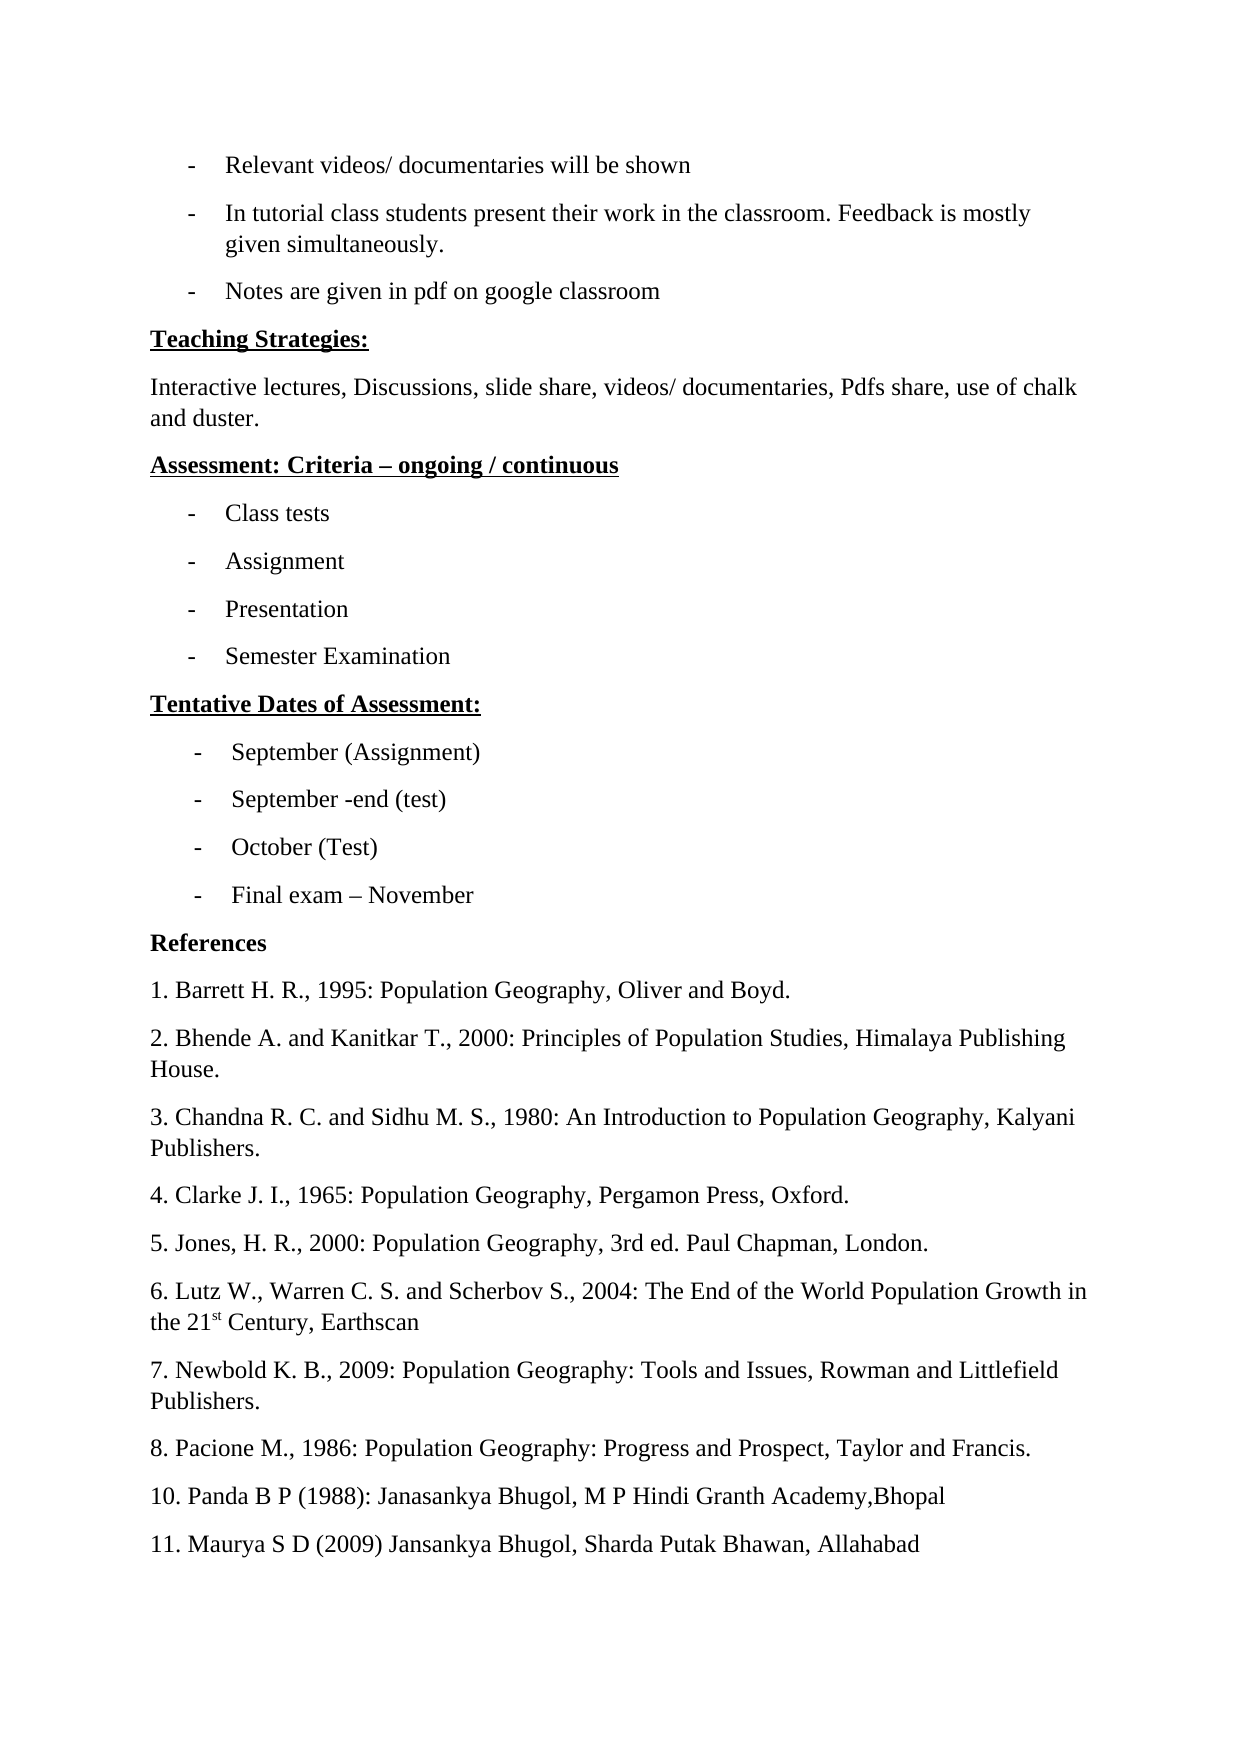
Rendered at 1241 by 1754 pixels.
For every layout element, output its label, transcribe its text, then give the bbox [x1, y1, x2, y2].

text 1. Barrett H. R., 1995: Population Geography, Oliver and Boyd. [150, 975, 1090, 1004]
list Final exam – November [194, 880, 1090, 909]
text 6. Lutz W., Warren C. S. and Scherbov S., 2004: The End of the World Population Growth in the 21st Century, Earthscan [150, 1276, 1090, 1336]
list October (Test) [194, 832, 1090, 861]
text 2. Bhende A. and Kanitkar T., 2000: Principles of Population Studies, Himalaya Publishing House. [150, 1023, 1090, 1083]
text 7. Newbold K. B., 2009: Population Geography: Tools and Issues, Rowman and Littlefield Publishers. [150, 1355, 1090, 1414]
list In tutorial class students present their work in the classroom. Feedback is mostly given simultaneously. [187, 198, 1090, 257]
text References [150, 928, 1090, 956]
text 4. Clarke J. I., 1965: Population Geography, Pergamon Press, Oxford. [150, 1181, 1090, 1209]
list Semester Examination [187, 641, 1090, 670]
text 3. Chandna R. C. and Sidhu M. S., 1980: An Introduction to Population Geography, Kalyani Publishers. [150, 1102, 1090, 1162]
text 11. Maurya S D (2009) Jansankya Bhugol, Sharda Putak Bhawan, Allahabad [150, 1529, 1090, 1558]
text Assessment: Criteria – ongoing / continuous [150, 451, 1090, 479]
text 5. Jones, H. R., 2000: Population Geography, 3rd ed. Paul Chapman, London. [150, 1228, 1090, 1257]
text 8. Pacione M., 1986: Population Geography: Progress and Prospect, Taylor and Francis. [150, 1433, 1090, 1462]
list Presentation [187, 594, 1090, 622]
text 10. Panda B P (1988): Janasankya Bhugol, M P Hindi Granth Academy,Bhopal [150, 1481, 1090, 1510]
list September -end (test) [194, 784, 1090, 813]
list Relevant videos/ documentaries will be shown [187, 150, 1090, 179]
list Notes are given in pdf on google classroom [187, 276, 1090, 305]
text Interactive lectures, Discussions, slide share, videos/ documentaries, Pdfs share, use of chalk and duster. [150, 372, 1090, 432]
text Teaching Strategies: [150, 324, 1090, 353]
list Class tests [187, 498, 1090, 527]
list September (Assignment) [194, 737, 1090, 766]
text Tentative Dates of Assessment: [150, 689, 1090, 718]
list Assignment [187, 546, 1090, 575]
